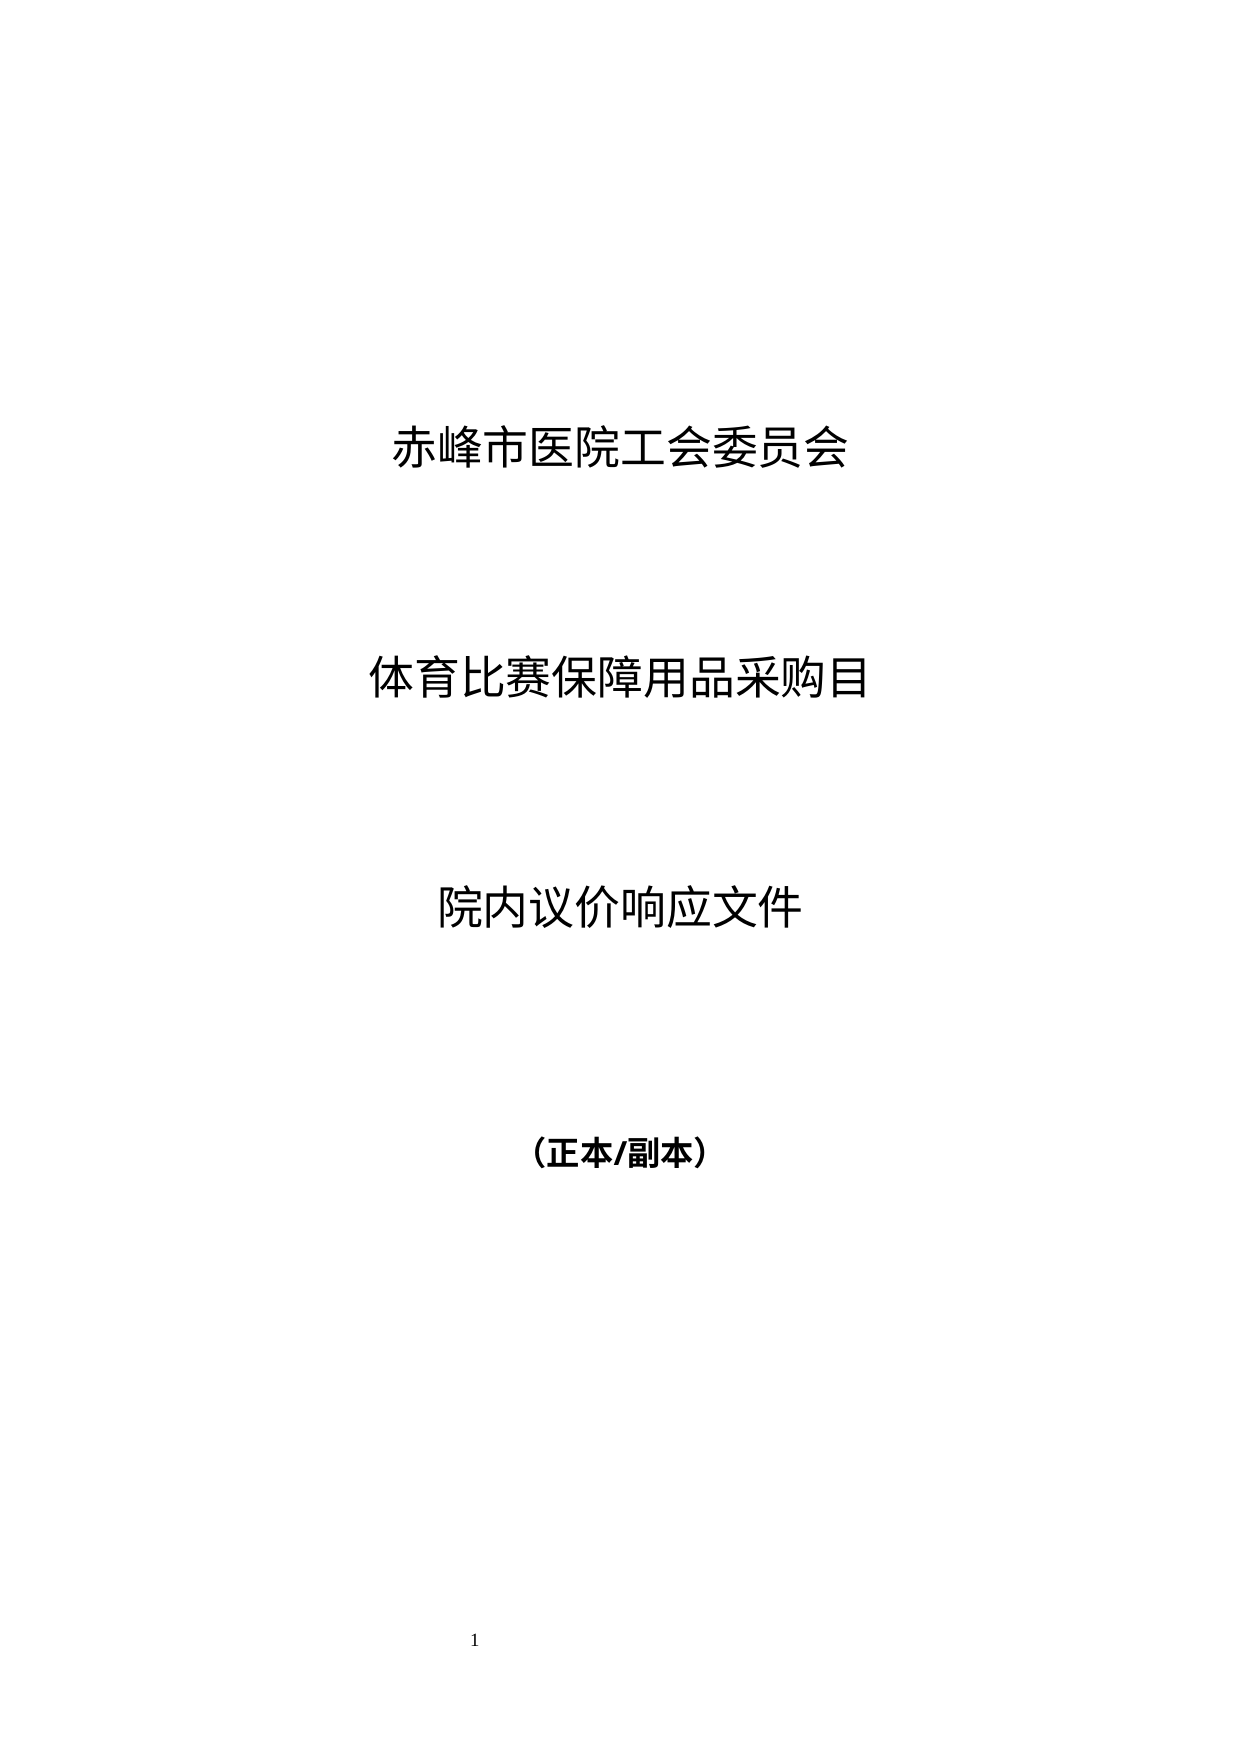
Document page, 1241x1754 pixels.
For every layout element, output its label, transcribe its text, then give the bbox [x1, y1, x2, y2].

text 赤峰市医院工会委员会 [187, 396, 1053, 493]
text 院内议价响应文件 [187, 856, 1053, 954]
text （正本/副本） [187, 1119, 1053, 1184]
text 体育比赛保障用品采购目 [187, 626, 1053, 723]
